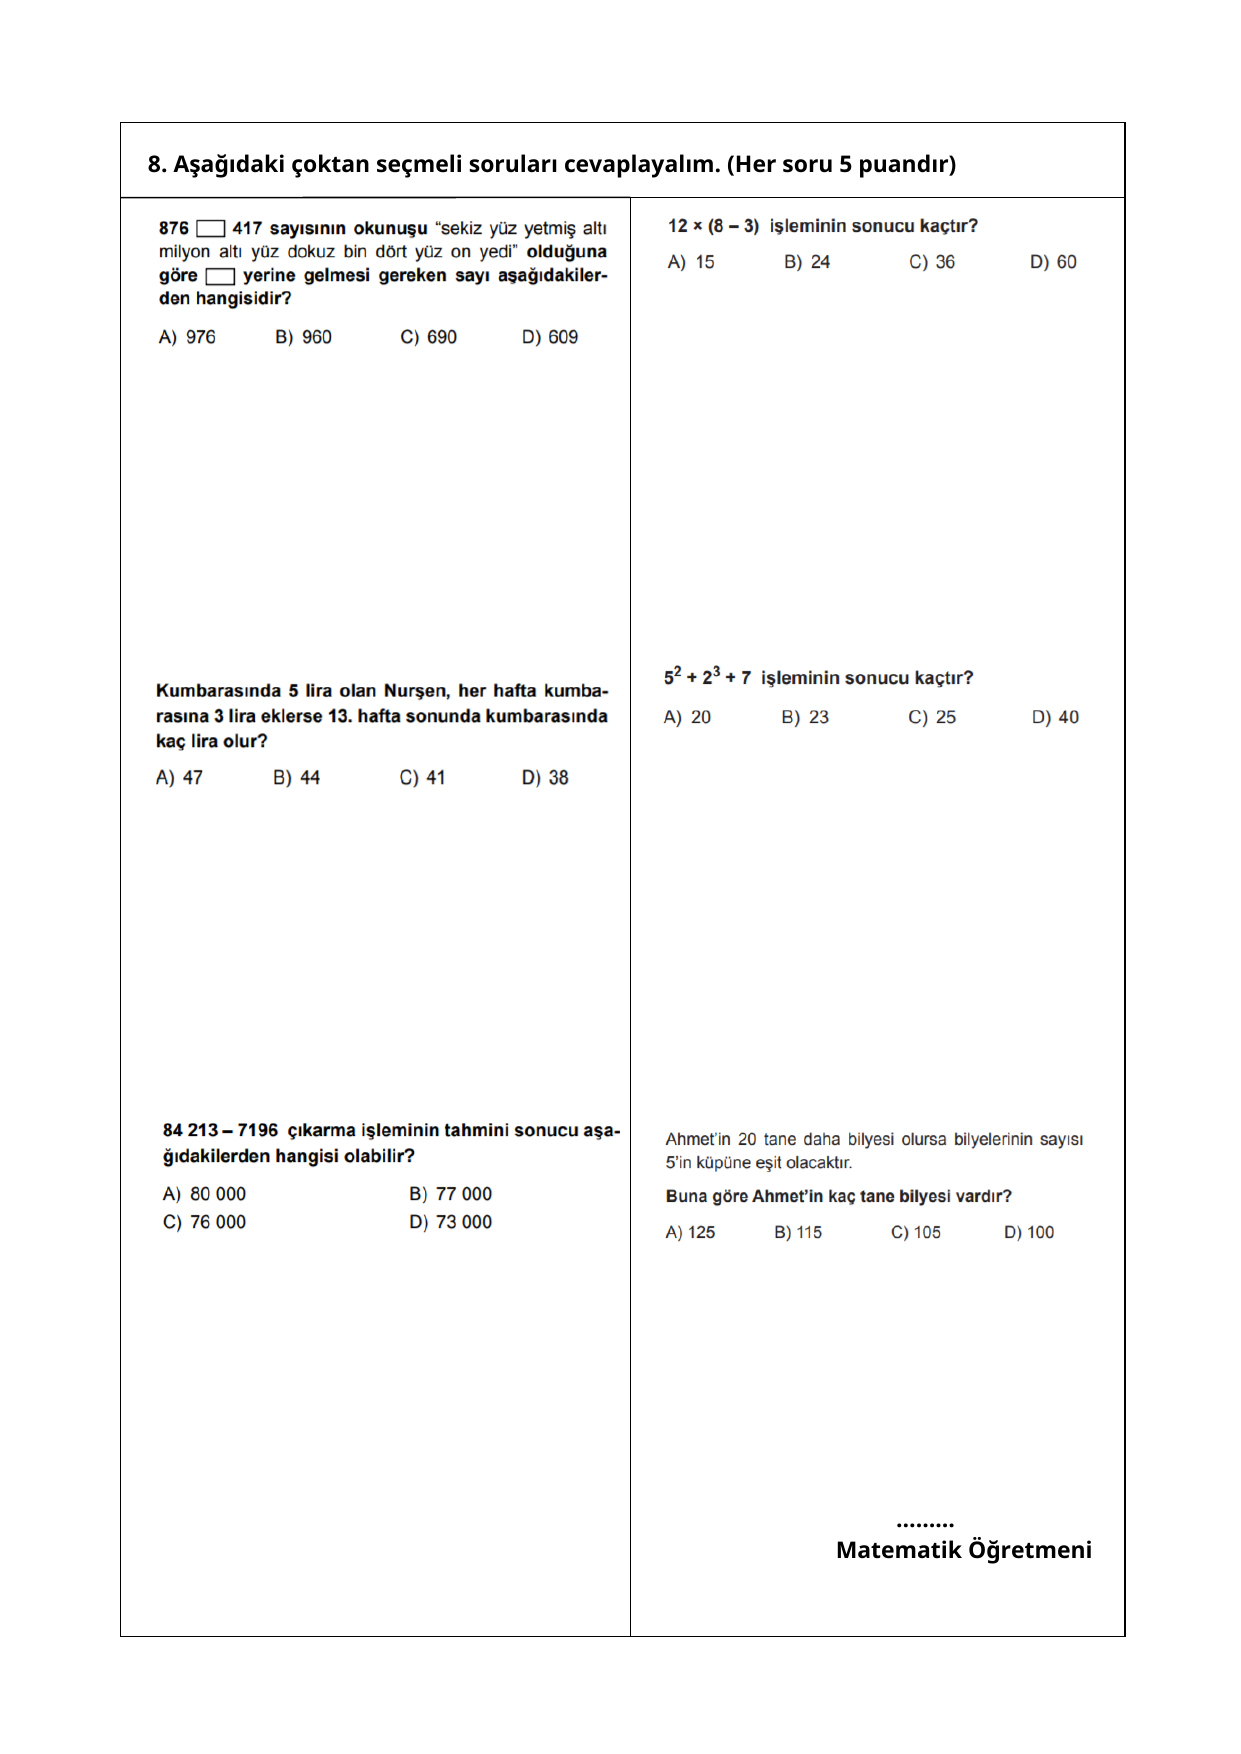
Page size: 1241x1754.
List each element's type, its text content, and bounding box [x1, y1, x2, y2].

text ……… [657, 1503, 1093, 1534]
text 8. Aşağıdaki çoktan seçmeli soruları cevaplayalım. (Her soru 5 puandır) [148, 148, 1093, 179]
picture [657, 653, 1093, 745]
picture [147, 670, 619, 804]
picture [657, 1110, 1093, 1249]
picture [147, 204, 617, 362]
picture [657, 204, 1093, 289]
text Matematik Öğretmeni [657, 1534, 1093, 1566]
picture [147, 1112, 621, 1247]
